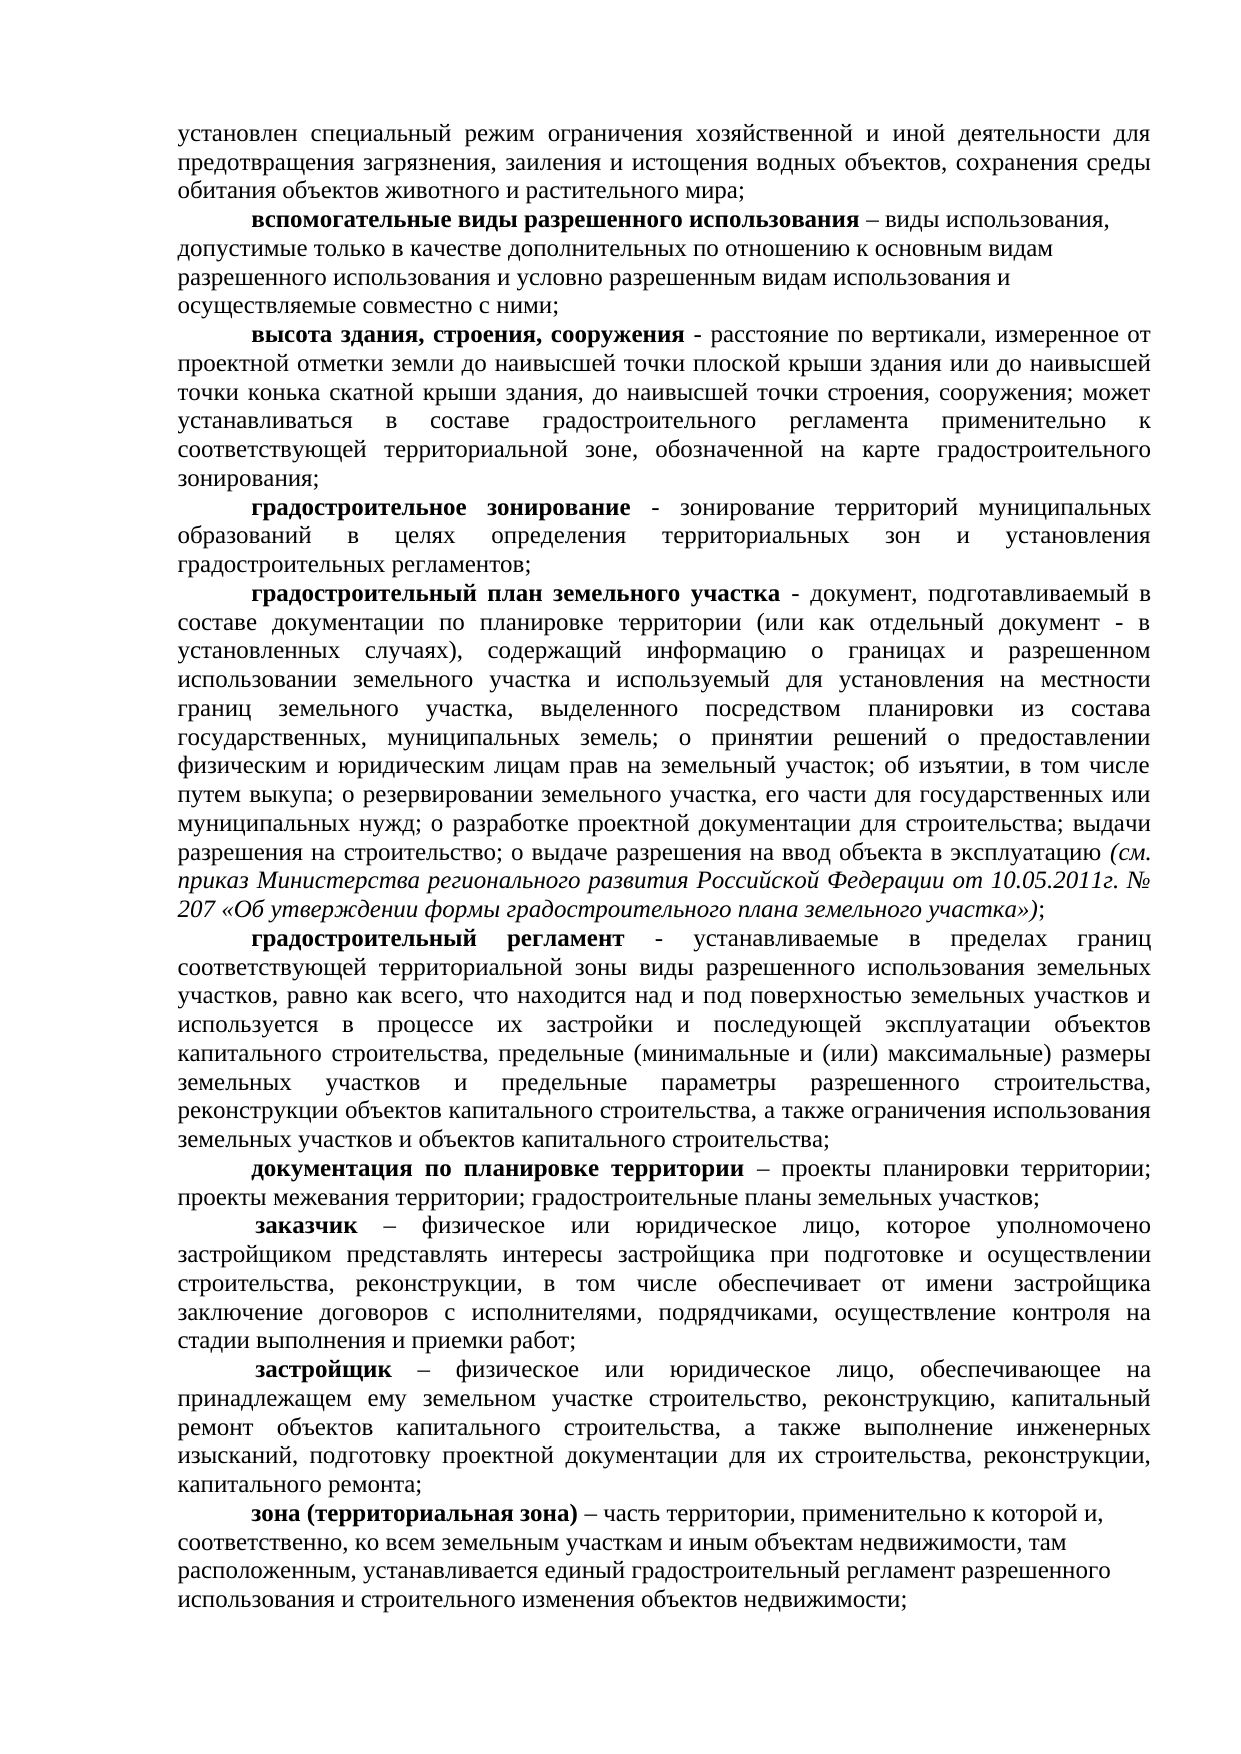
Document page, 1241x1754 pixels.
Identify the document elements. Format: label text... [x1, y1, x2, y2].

text градостроительный регламент - устанавливаемые в пределах границ соответствующей территориальной зоны виды разрешенного использования земельных участков, равно как всего, что находится над и под поверхностью земельных участков и используется в процессе их застройки и последующей эксплуатации объектов капитального строительства, предельные (минимальные и (или) максимальные) размеры земельных участков и предельные параметры разрешенного строительства, реконструкции объектов капитального строительства, а также ограничения использования земельных участков и объектов капитального строительства; [177, 923, 1152, 1153]
text вспомогательные виды разрешенного использования – виды использования, допустимые только в качестве дополнительных по отношению к основным видам разрешенного использования и условно разрешенным видам использования и осуществляемые совместно с ними; [177, 204, 1152, 319]
text застройщик – физическое или юридическое лицо, обеспечивающее на принадлежащем ему земельном участке строительство, реконструкцию, капитальный ремонт объектов капитального строительства, а также выполнение инженерных изысканий, подготовку проектной документации для их строительства, реконструкции, капитального ремонта; [177, 1354, 1152, 1498]
text зона (территориальная зона) – часть территории, применительно к которой и, соответственно, ко всем земельным участкам и иным объектам недвижимости, там расположенным, устанавливается единый градостроительный регламент разрешенного использования и строительного изменения объектов недвижимости; [177, 1498, 1152, 1613]
text градостроительное зонирование - зонирование территорий муниципальных образований в целях определения территориальных зон и установления градостроительных регламентов; [177, 492, 1152, 578]
text заказчик – физическое или юридическое лицо, которое уполномочено застройщиком представлять интересы застройщика при подготовке и осуществлении строительства, реконструкции, в том числе обеспечивает от имени застройщика заключение договоров с исполнителями, подрядчиками, осуществление контроля на стадии выполнения и приемки работ; [177, 1211, 1152, 1354]
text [177, 118, 1152, 204]
text документация по планировке территории – проекты планировки территории; проекты межевания территории; градостроительные планы земельных участков; [177, 1153, 1152, 1211]
text градостроительный план земельного участка - документ, подготавливаемый в составе документации по планировке территории (или как отдельный документ - в установленных случаях), содержащий информацию о границах и разрешенном использовании земельного участка и используемый для установления на местности границ земельного участка, выделенного посредством планировки из состава государственных, муниципальных земель; о принятии решений о предоставлении физическим и юридическим лицам прав на земельный участок; об изъятии, в том числе путем выкупа; о резервировании земельного участка, его части для государственных или муниципальных нужд; о разработке проектной документации для строительства; выдачи разрешения на строительство; о выдаче разрешения на ввод объекта в эксплуатацию (см. приказ Министерства регионального развития Российской Федерации от 10.05.2011г. № 207 «Об утверждении формы градостроительного плана земельного участка»); [177, 578, 1152, 923]
text высота здания, строения, сооружения - расстояние по вертикали, измеренное от проектной отметки земли до наивысшей точки плоской крыши здания или до наивысшей точки конька скатной крыши здания, до наивысшей точки строения, сооружения; может устанавливаться в составе градостроительного регламента применительно к соответствующей территориальной зоне, обозначенной на карте градостроительного зонирования; [177, 319, 1152, 492]
